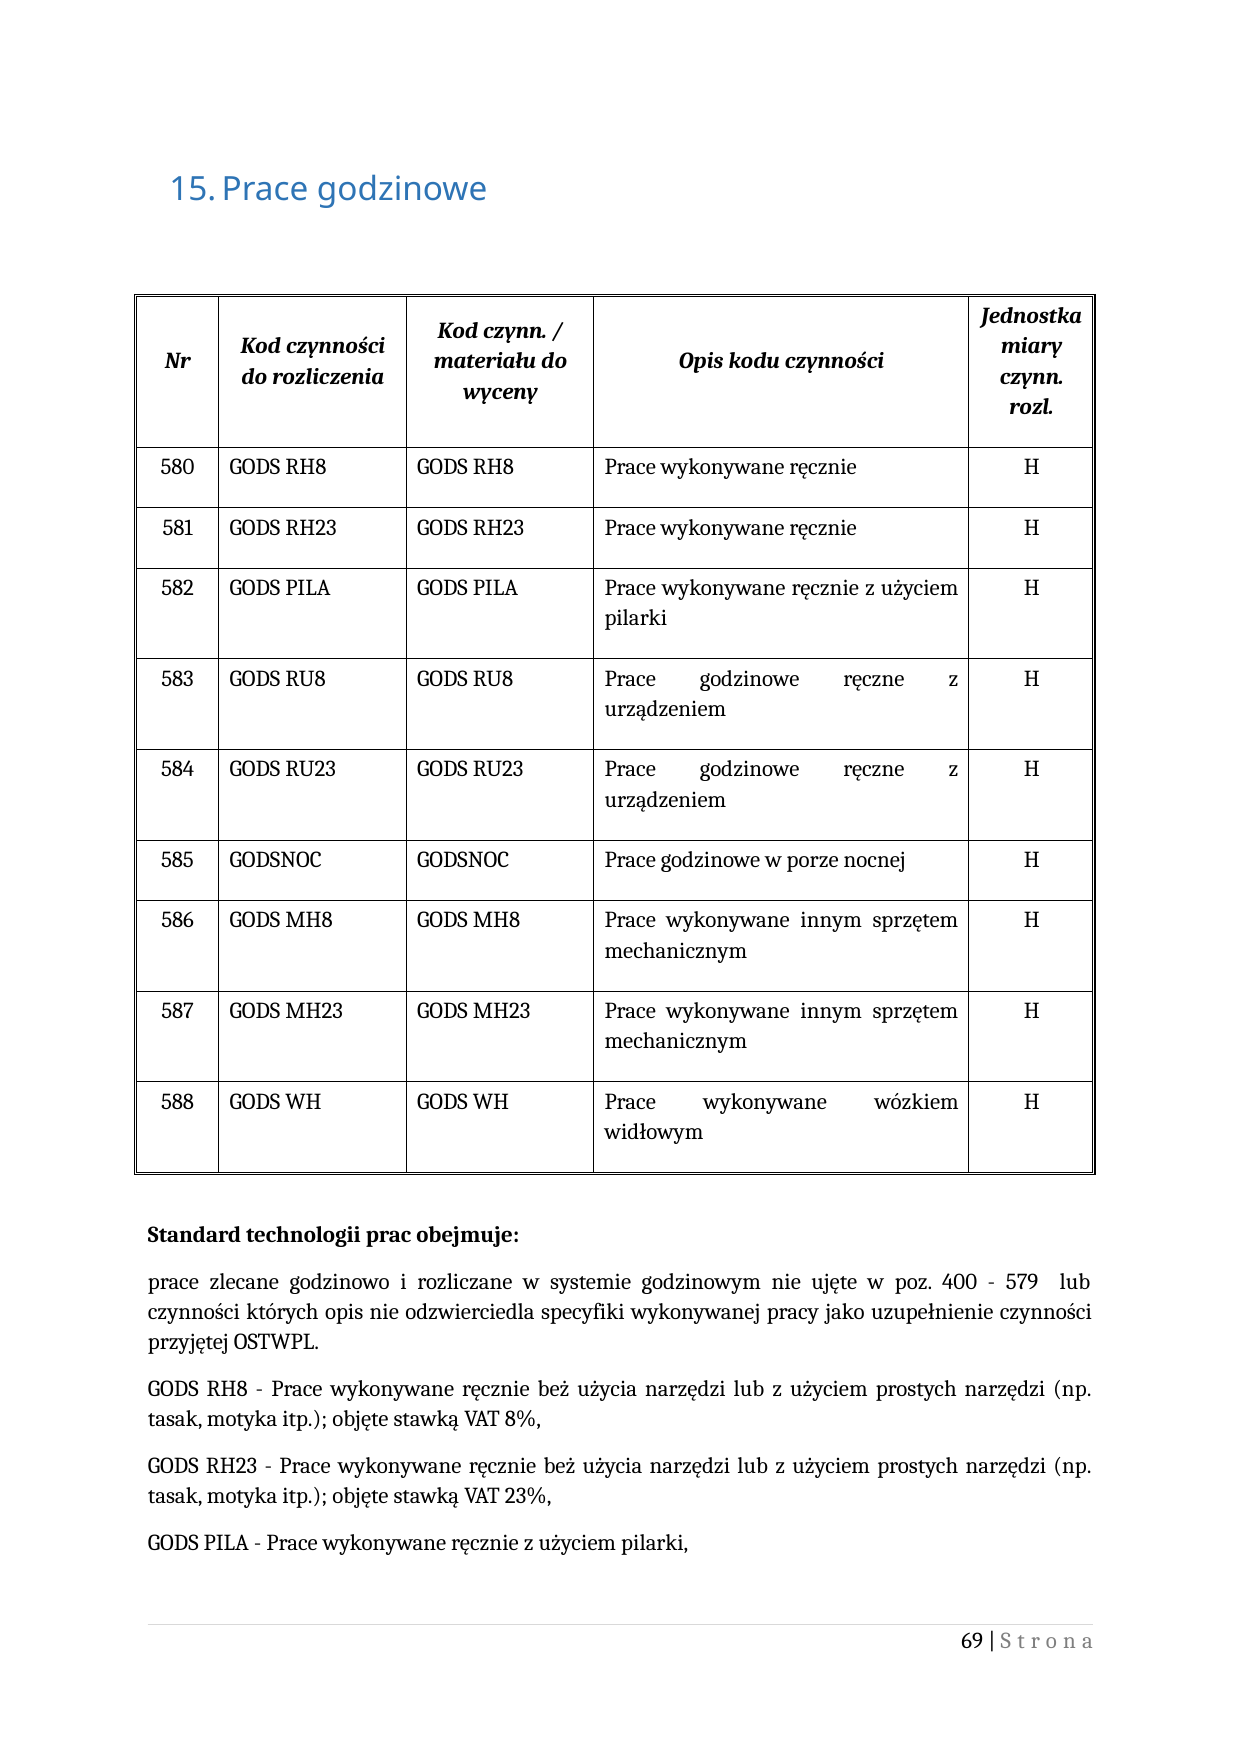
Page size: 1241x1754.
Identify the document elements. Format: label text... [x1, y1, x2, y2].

table_cell GODS RU8 [407, 659, 593, 749]
table_cell 582 [137, 569, 218, 658]
table_cell 584 [137, 750, 218, 839]
table_cell Prace wykonywane innym sprzętem mechanicznym [594, 901, 968, 991]
table_cell 586 [137, 901, 218, 991]
table_cell Prace godzinowe ręczne z urządzeniem [594, 659, 968, 749]
table_cell GODS PILA [219, 569, 406, 658]
table_cell 585 [137, 841, 218, 900]
table_cell Prace wykonywane innym sprzętem mechanicznym [594, 992, 968, 1081]
table_cell GODS RU23 [219, 750, 406, 839]
table_cell Prace wykonywane ręcznie [594, 448, 968, 507]
table_cell H [969, 1082, 1092, 1172]
table_cell GODS RH8 [407, 448, 593, 507]
table_cell Prace wykonywane ręcznie [594, 508, 968, 568]
table_cell 581 [137, 508, 218, 568]
table_cell GODS WH [219, 1082, 406, 1172]
table_cell GODS RH23 [219, 508, 406, 568]
table_cell 583 [137, 659, 218, 749]
table_cell GODSNOC [219, 841, 406, 900]
table_header Nr [137, 297, 218, 447]
text GODS RH23 - Prace wykonywane ręcznie beż użycia narzędzi lub z użyciem prostych narzędzi (np. tasak, motyka itp.); objęte stawką VAT 23%, [148, 1453, 1093, 1509]
table_cell H [969, 992, 1092, 1081]
text GODS RH8 - Prace wykonywane ręcznie beż użycia narzędzi lub z użyciem prostych narzędzi (np. tasak, motyka itp.); objęte stawką VAT 8%, [148, 1376, 1093, 1432]
table_cell H [969, 569, 1092, 658]
table_cell Prace wykonywane ręcznie z użyciem pilarki [594, 569, 968, 658]
table_cell Prace wykonywane wózkiem widłowym [594, 1082, 968, 1172]
table_cell H [969, 750, 1092, 839]
text GODS PILA - Prace wykonywane ręcznie z użyciem pilarki, [148, 1530, 1093, 1556]
table_cell GODS RU23 [407, 750, 593, 839]
table_cell H [969, 659, 1092, 749]
table_cell GODS WH [407, 1082, 593, 1172]
text Standard technologii prac obejmuje: [148, 1222, 1093, 1248]
table_cell GODS MH23 [219, 992, 406, 1081]
table_cell H [969, 841, 1092, 900]
table_cell 580 [137, 448, 218, 507]
table_cell Prace godzinowe w porze nocnej [594, 841, 968, 900]
table_cell H [969, 448, 1092, 507]
table_cell 588 [137, 1082, 218, 1172]
table_cell GODS RU8 [219, 659, 406, 749]
table_cell GODSNOC [407, 841, 593, 900]
table_cell GODS MH23 [407, 992, 593, 1081]
table_cell GODS MH8 [219, 901, 406, 991]
table_cell 587 [137, 992, 218, 1081]
table_header Kod czynności do rozliczenia [219, 297, 406, 447]
table_header Kod czynn. / materiału do wyceny [407, 297, 593, 447]
text prace zlecane godzinowo i rozliczane w systemie godzinowym nie ujęte w poz. 400 - 579 lub czynności których opis nie odzwierciedla specyfiki wykonywanej pracy jako uzupełnienie czynności przyjętej OSTWPL. [148, 1269, 1093, 1355]
table_cell GODS RH8 [219, 448, 406, 507]
table_header Opis kodu czynności [594, 297, 968, 447]
table_cell GODS MH8 [407, 901, 593, 991]
subtitle Prace godzinowe [169, 164, 1093, 210]
table_cell GODS RH23 [407, 508, 593, 568]
table_cell H [969, 901, 1092, 991]
table_header Jednostka miary czynn. rozl. [969, 297, 1092, 447]
table_cell GODS PILA [407, 569, 593, 658]
table_cell Prace godzinowe ręczne z urządzeniem [594, 750, 968, 839]
table_cell H [969, 508, 1092, 568]
